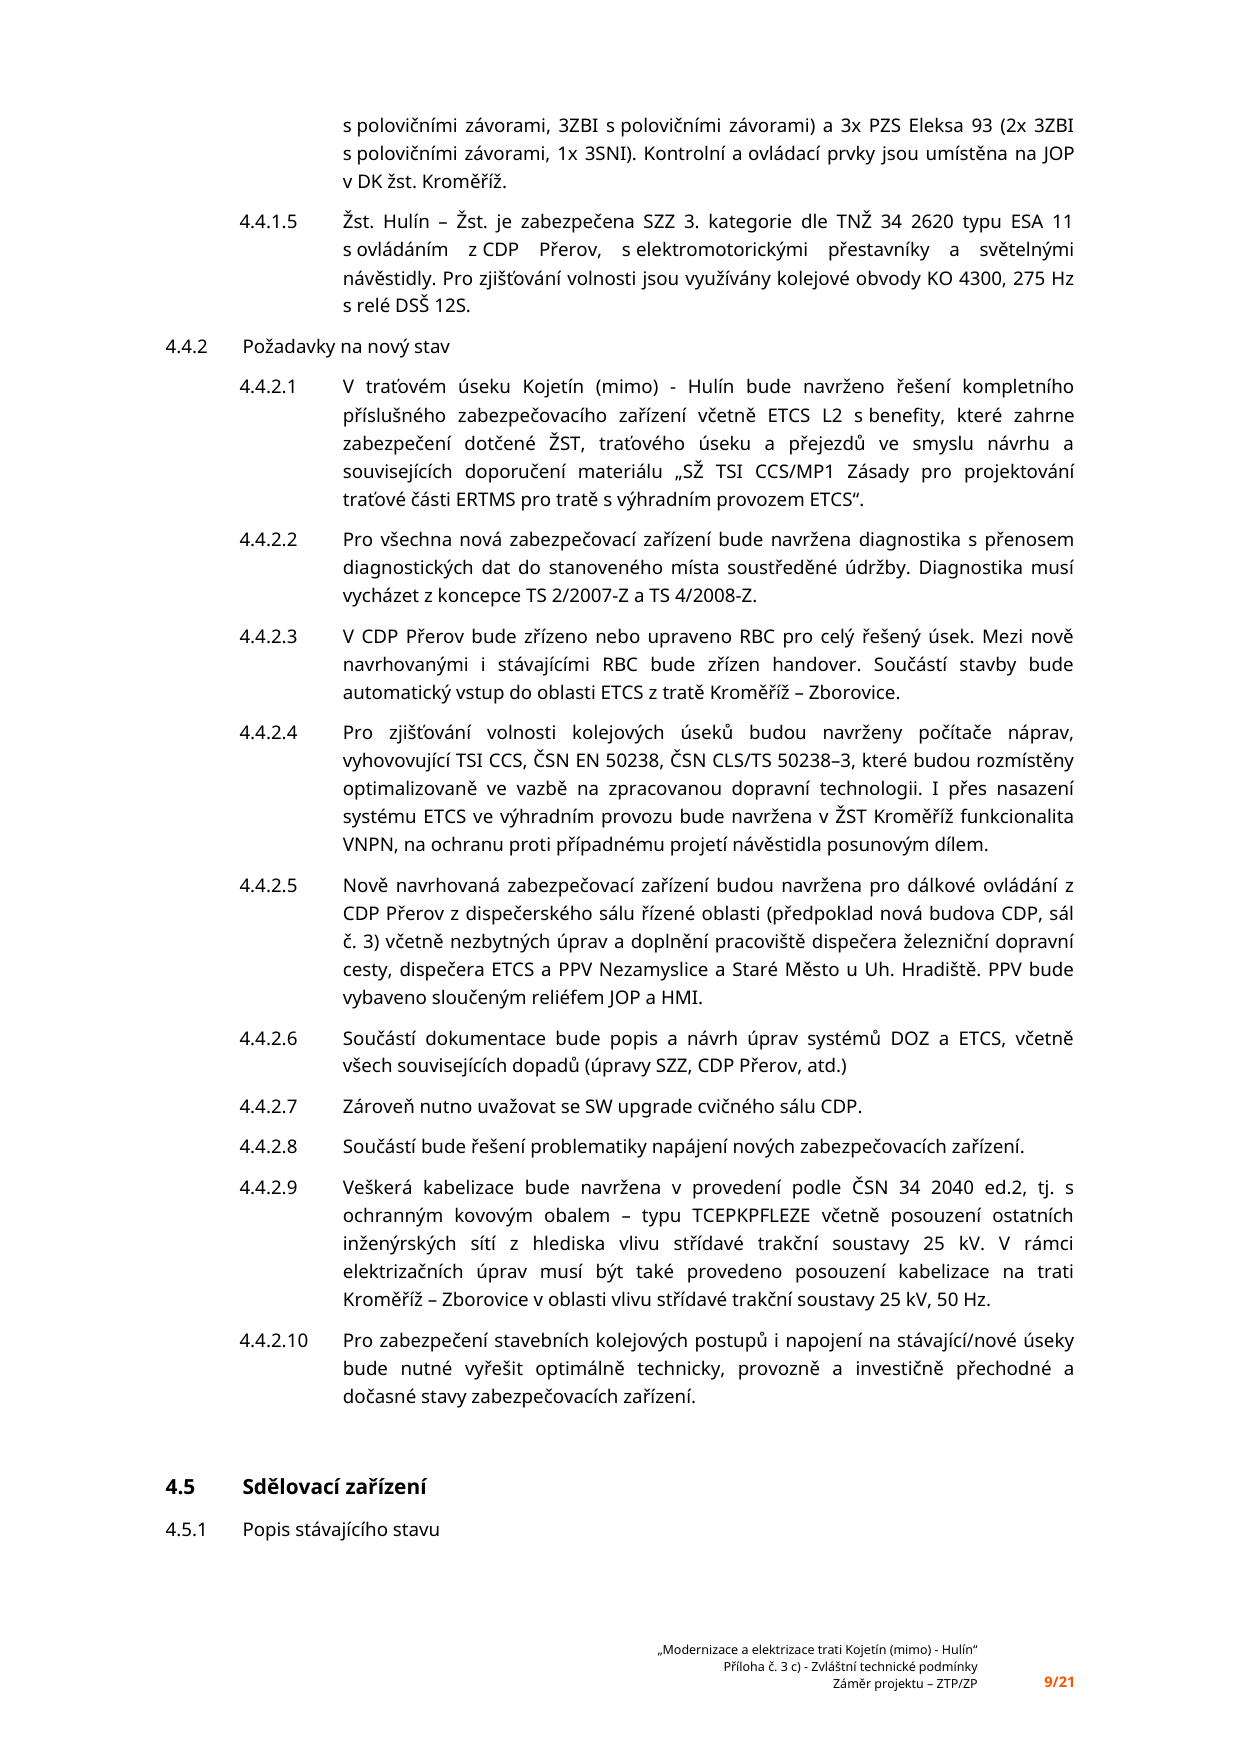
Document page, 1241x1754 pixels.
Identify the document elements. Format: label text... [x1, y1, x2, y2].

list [239, 112, 1075, 194]
list 4.4.2.2 Pro všechna nová zabezpečovací zařízení bude navržena diagnostika s přenosem diagnostických dat do stanoveného místa soustředěné údržby. Diagnostika musí vycházet z koncepce TS 2/2007-Z a TS 4/2008-Z. [239, 526, 1075, 608]
list 4.4.1.5 Žst. Hulín – Žst. je zabezpečena SZZ 3. kategorie dle TNŽ 34 2620 typu ESA 11 s ovládáním z CDP Přerov, s elektromotorickými přestavníky a světelnými návěstidly. Pro zjišťování volnosti jsou využívány kolejové obvody KO 4300, 275 Hz s relé DSŠ 12S. [239, 209, 1075, 318]
text Požadavky na nový stav [165, 333, 1075, 359]
list 4.4.2.1 V traťovém úseku Kojetín (mimo) - Hulín bude navrženo řešení kompletního příslušného zabezpečovacího zařízení včetně ETCS L2 s benefity, které zahrne zabezpečení dotčené ŽST, traťového úseku a přejezdů ve smyslu návrhu a souvisejících doporučení materiálu „SŽ TSI CCS/MP1 Zásady pro projektování traťové části ERTMS pro tratě s výhradním provozem ETCS“. [239, 374, 1075, 511]
text Popis stávajícího stavu [165, 1516, 1075, 1542]
list 4.4.2.3 V CDP Přerov bude zřízeno nebo upraveno RBC pro celý řešený úsek. Mezi nově navrhovanými i stávajícími RBC bude zřízen handover. Součástí stavby bude automatický vstup do oblasti ETCS z tratě Kroměříž – Zborovice. [239, 623, 1075, 704]
list 4.4.2.6 Součástí dokumentace bude popis a návrh úprav systémů DOZ a ETCS, včetně všech souvisejících dopadů (úpravy SZZ, CDP Přerov, atd.) [239, 1025, 1075, 1078]
text Sdělovací zařízení [165, 1472, 1075, 1501]
list 4.4.2.8 Součástí bude řešení problematiky napájení nových zabezpečovacích zařízení. [239, 1134, 1075, 1159]
list 4.4.2.10 Pro zabezpečení stavebních kolejových postupů i napojení na stávající/nové úseky bude nutné vyřešit optimálně technicky, provozně a investičně přechodné a dočasné stavy zabezpečovacích zařízení. [239, 1327, 1075, 1408]
list 4.4.2.4 Pro zjišťování volnosti kolejových úseků budou navrženy počítače náprav, vyhovovující TSI CCS, ČSN EN 50238, ČSN CLS/TS 50238–3, které budou rozmístěny optimalizovaně ve vazbě na zpracovanou dopravní technologii. I přes nasazení systému ETCS ve výhradním provozu bude navržena v ŽST Kroměříž funkcionalita VNPN, na ochranu proti případnému projetí návěstidla posunovým dílem. [239, 719, 1075, 857]
list 4.4.2.7 Zároveň nutno uvažovat se SW upgrade cvičného sálu CDP. [239, 1093, 1075, 1119]
list 4.4.2.5 Nově navrhovaná zabezpečovací zařízení budou navržena pro dálkové ovládání z CDP Přerov z dispečerského sálu řízené oblasti (předpoklad nová budova CDP, sál č. 3) včetně nezbytných úprav a doplnění pracoviště dispečera železniční dopravní cesty, dispečera ETCS a PPV Nezamyslice a Staré Město u Uh. Hradiště. PPV bude vybaveno sloučeným reliéfem JOP a HMI. [239, 872, 1075, 1010]
list 4.4.2.9 Veškerá kabelizace bude navržena v provedení podle ČSN 34 2040 ed.2, tj. s ochranným kovovým obalem – typu TCEPKPFLEZE včetně posouzení ostatních inženýrských sítí z hlediska vlivu střídavé trakční soustavy 25 kV. V rámci elektrizačních úprav musí být také provedeno posouzení kabelizace na trati Kroměříž – Zborovice v oblasti vlivu střídavé trakční soustavy 25 kV, 50 Hz. [239, 1174, 1075, 1312]
